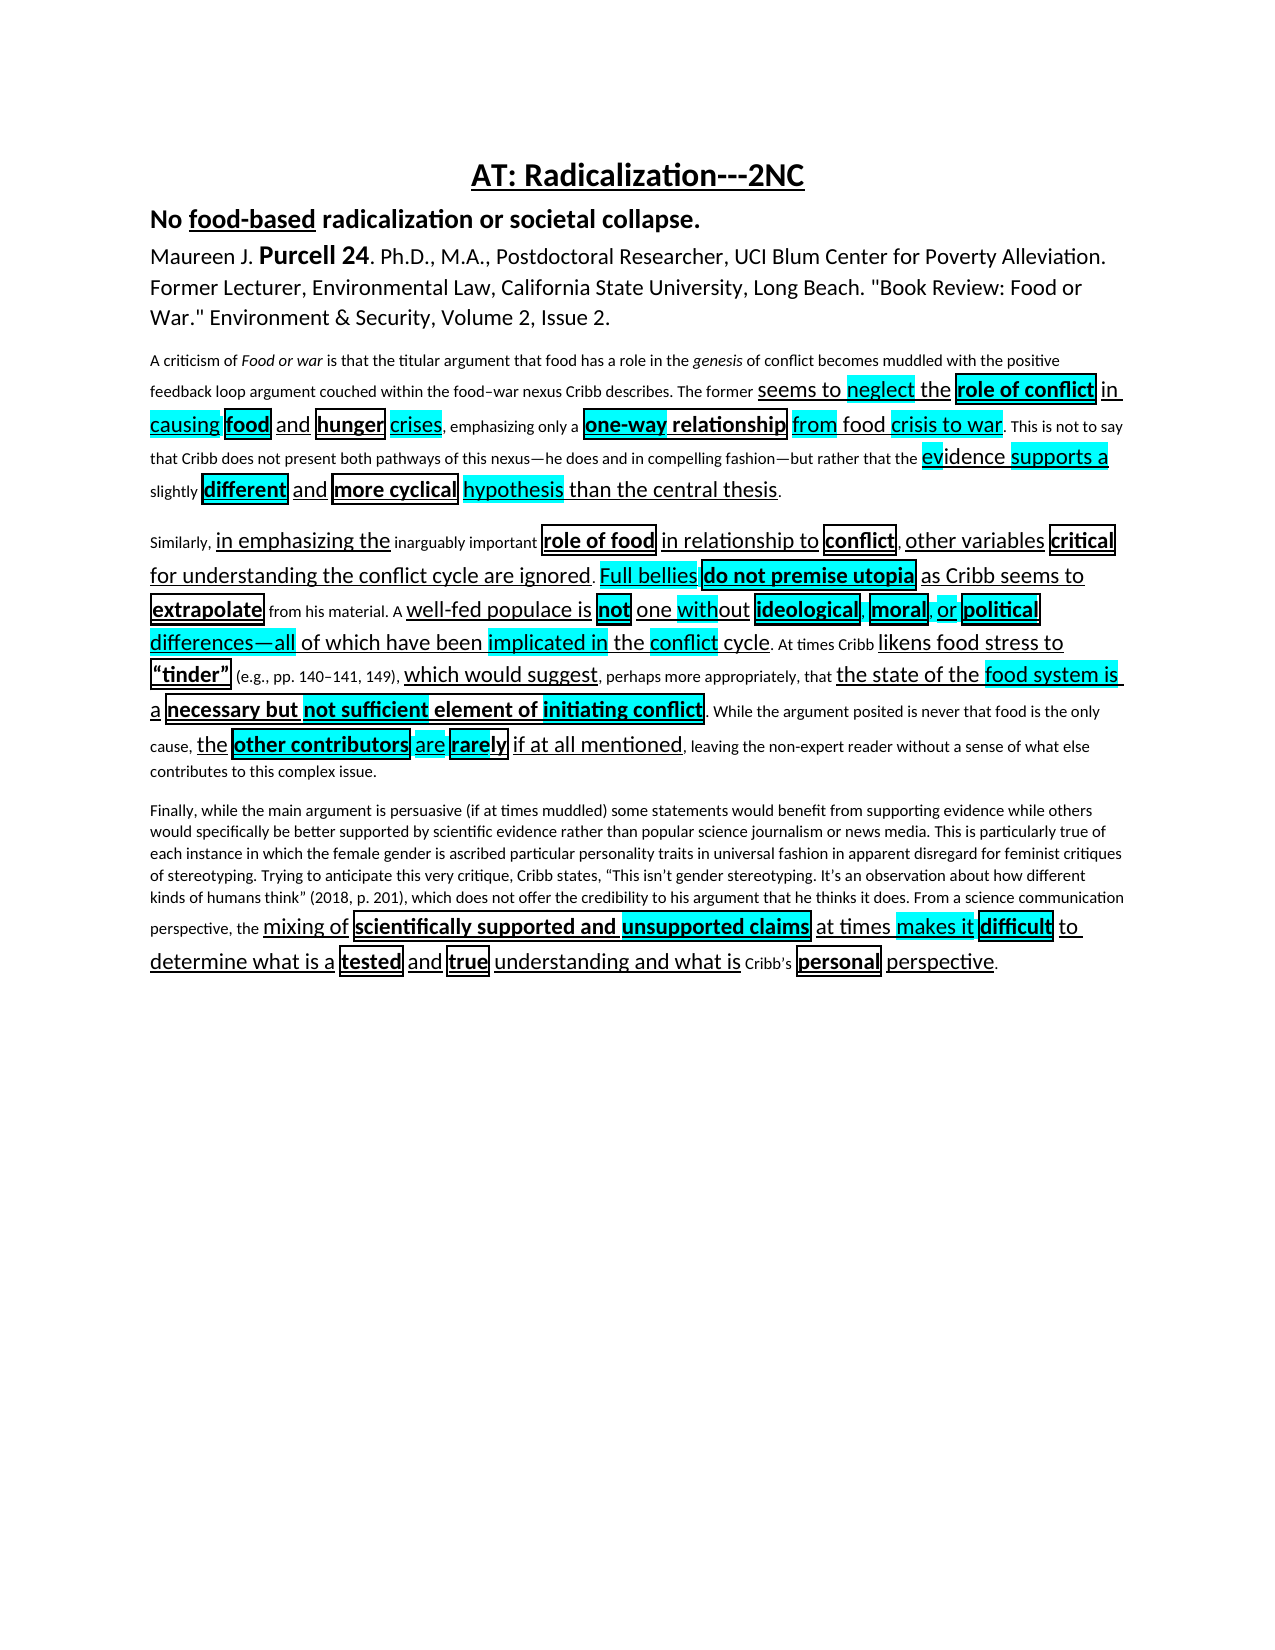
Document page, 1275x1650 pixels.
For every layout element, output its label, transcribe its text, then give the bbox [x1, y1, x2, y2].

subtitle No food-based radicalization or societal collapse. [150, 202, 1125, 235]
text Finally, while the main argument is persuasive (if at times muddled) some statements would benefit from supporting evidence while others would specifically be better supported by scientific evidence rather than popular science journalism or news media. This is particularly true of each instance in which the female gender is ascribed particular personality traits in universal fashion in apparent disregard for feminist critiques of stereotyping. Trying to anticipate this very critique, Cribb states, “This isn’t gender stereotyping. It’s an observation about how different kinds of humans think” (2018, p. 201), which does not offer the credibility to his argument that he thinks it does. From a science communication perspective, the mixing of scientifically supported and unsupported claims at times makes it difficult to determine what is a tested and true understanding and what is Cribb’s personal perspective. [150, 800, 1125, 977]
text A criticism of Food or war is that the titular argument that food has a role in the genesis of conflict becomes muddled with the positive feedback loop argument couched within the food–war nexus Cribb describes. The former seems to neglect the role of conflict in causing food and hunger crises, emphasizing only a one-way relationship from food crisis to war. This is not to say that Cribb does not present both pathways of this nexus—he does and in compelling fashion—but rather that the evidence supports a slightly different and more cyclical hypothesis than the central thesis. [150, 350, 1125, 505]
text Maureen J. Purcell 24. Ph.D., M.A., Postdoctoral Researcher, UCI Blum Center for Poverty Alleviation. Former Lecturer, Environmental Law, California State University, Long Beach. "Book Review: Food or War." Environment & Security, Volume 2, Issue 2. [150, 238, 1125, 331]
subtitle AT: Radicalization---2NC [150, 154, 1125, 195]
text Similarly, in emphasizing the inarguably important role of food in relationship to conflict, other variables critical for understanding the conflict cycle are ignored. Full bellies do not premise utopia as Cribb seems to extrapolate from his material. A well-fed populace is not one without ideological, moral, or political differences—all of which have been implicated in the conflict cycle. At times Cribb likens food stress to “tinder” (e.g., pp. 140–141, 149), which would suggest, perhaps more appropriately, that the state of the food system is a necessary but not sufficient element of initiating conflict. While the argument posited is never that food is the only cause, the other contributors are rarely if at all mentioned, leaving the non-expert reader without a sense of what else contributes to this complex issue. [150, 524, 1125, 782]
